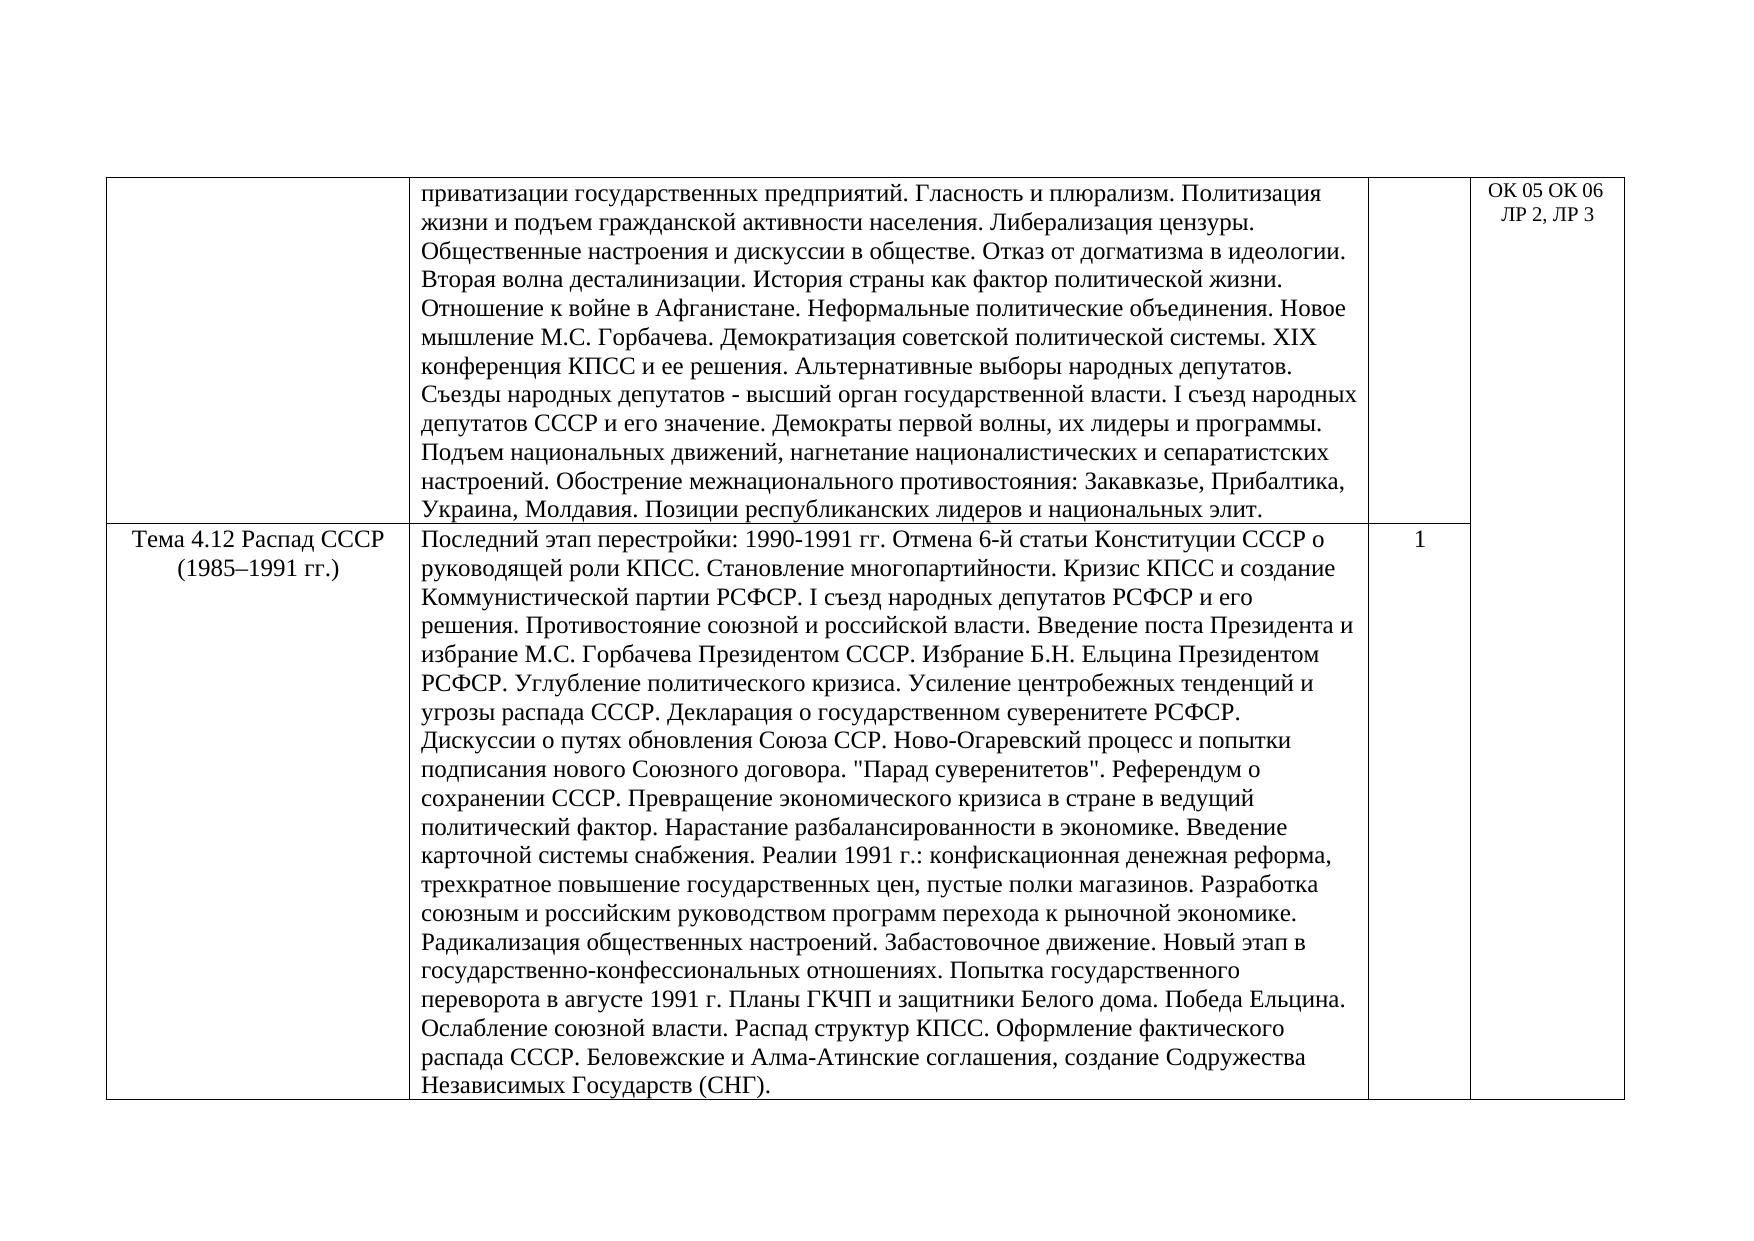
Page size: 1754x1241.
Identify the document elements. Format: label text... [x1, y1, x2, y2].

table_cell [107, 524, 409, 1099]
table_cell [410, 178, 1368, 523]
table_cell 1 [1369, 524, 1470, 1099]
table_cell Последний этап перестройки: 1990-1991 гг. Отмена 6-й статьи Конституции СССР о руководящей роли КПСС. Становление многопартийности. Кризис КПСС и создание Коммунистической партии РСФСР. I съезд народных депутатов РСФСР и его решения. Противостояние союзной и российской власти. Введение поста Президента и избрание М.С. Горбачева Президентом СССР. Избрание Б.Н. Ельцина Президентом РСФСР. Углубление политического кризиса. Усиление центробежных тенденций и угрозы распада СССР. Декларация о государственном суверенитете РСФСР. Дискуссии о путях обновления Союза ССР. Ново-Огаревский процесс и попытки подписания нового Союзного договора. "Парад суверенитетов". Референдум о сохранении СССР. Превращение экономического кризиса в стране в ведущий политический фактор. Нарастание разбалансированности в экономике. Введение карточной системы снабжения. Реалии 1991 г.: конфискационная денежная реформа, трехкратное повышение государственных цен, пустые полки магазинов. Разработка союзным и российским руководством программ перехода к рыночной экономике. Радикализация общественных настроений. Забастовочное движение. Новый этап в государственно-конфессиональных отношениях. Попытка государственного переворота в августе 1991 г. Планы ГКЧП и защитники Белого дома. Победа Ельцина. Ослабление союзной власти. Распад структур КПСС. Оформление фактического распада СССР. Беловежские и Алма-Атинские соглашения, создание Содружества Независимых Государств (СНГ). [410, 524, 1368, 1099]
table_cell 1 [1369, 178, 1470, 523]
